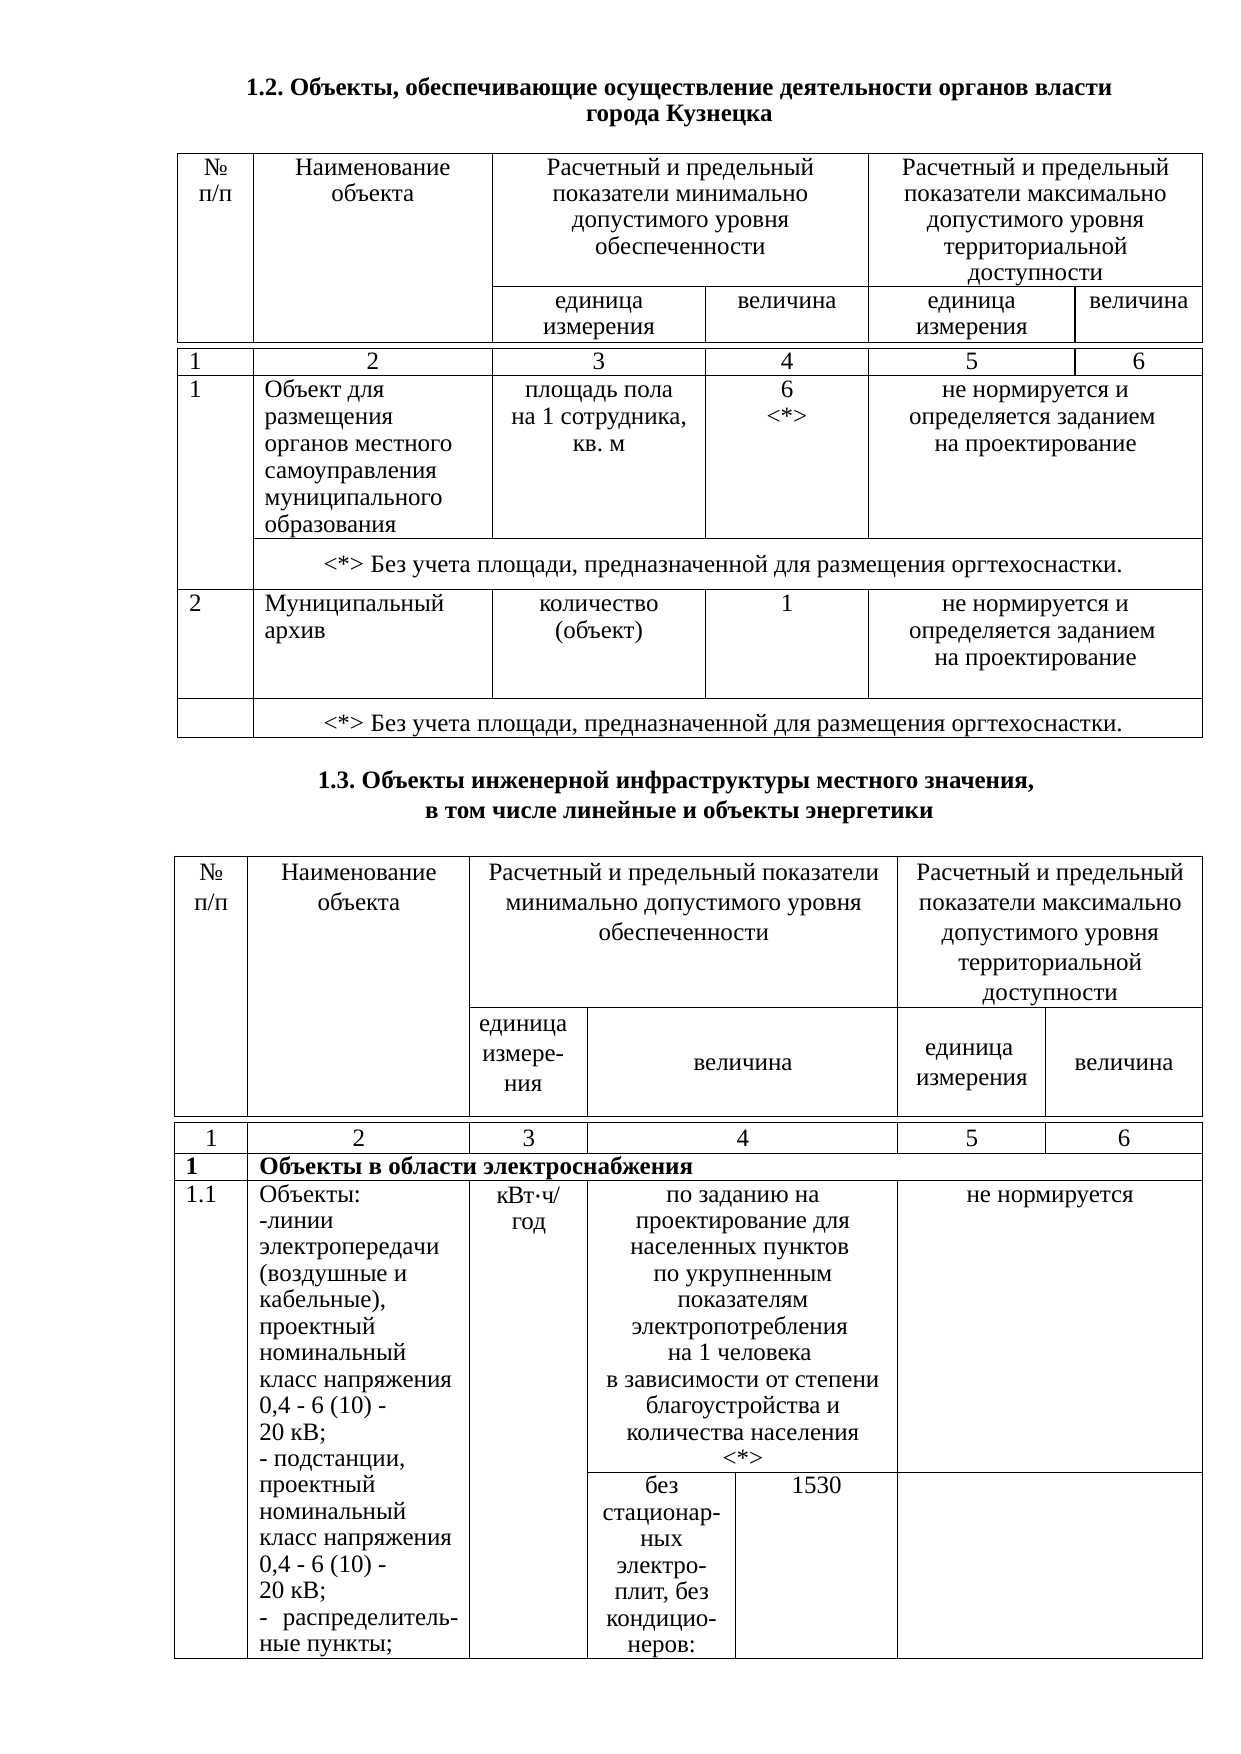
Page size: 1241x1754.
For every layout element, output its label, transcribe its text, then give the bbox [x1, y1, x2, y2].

table_header 6 [1076, 349, 1202, 375]
table_header 2 [248, 1123, 469, 1152]
table_cell величина [1046, 1008, 1202, 1116]
table_header Наименование объекта [254, 154, 492, 342]
table_cell величина [1076, 287, 1202, 342]
table_header 1 [178, 349, 253, 375]
table_cell не нормируется и определяется заданием на проектирование [869, 376, 1202, 538]
table_cell <*> Без учета площади, предназначенной для размещения оргтехоснастки. [254, 699, 1202, 737]
table_cell величина [588, 1008, 897, 1116]
table_cell не нормируется и определяется заданием на проектирование [869, 590, 1202, 698]
table_header 4 [588, 1123, 897, 1152]
table_header Расчетный и предельный показатели максимально допустимого уровня территориальной доступности [869, 154, 1202, 286]
table_cell [178, 699, 253, 737]
table_header 6 [1046, 1123, 1202, 1152]
table_cell 1 [706, 590, 868, 698]
table_header № п/п [178, 154, 253, 342]
table_cell 2 [178, 590, 253, 698]
table_header Расчетный и предельный показатели минимально допустимого уровня обеспеченности [470, 857, 897, 1007]
table_header Расчетный и предельный показатели минимально допустимого уровня обеспеченности [493, 154, 868, 286]
table_cell Объекты в области электроснабжения [248, 1154, 1202, 1180]
table_cell количество (объект) [493, 590, 705, 698]
table_cell [898, 1473, 1202, 1658]
table_cell Объект для размещения органов местного самоуправления муниципального образования [254, 376, 492, 538]
table_cell 1 [175, 1154, 247, 1180]
table_cell единица измерения [869, 287, 1074, 342]
table_cell Муниципальный архив [254, 590, 492, 698]
table_cell величина [706, 287, 868, 342]
table_cell кВт⋅ч/ год [470, 1181, 587, 1658]
table_header 3 [493, 349, 705, 375]
table_cell площадь пола на 1 сотрудника, кв. м [493, 376, 705, 538]
table_header Наименование объекта [248, 857, 469, 1116]
table_header 3 [470, 1123, 587, 1152]
table_header 2 [254, 349, 492, 375]
table_cell не нормируется [898, 1181, 1202, 1472]
table_cell 1.1 [175, 1181, 247, 1658]
table_header 5 [869, 349, 1074, 375]
table_cell 6 <*> [706, 376, 868, 538]
table_cell единица измере-ния [470, 1008, 587, 1116]
table_cell Объекты: -линии электропередачи (воздушные и кабельные), проектный номинальный класс напряжения 0,4 - 6 (10) - 20 кВ; - подстанции, проектный номинальный класс напряжения 0,4 - 6 (10) - 20 кВ; - распределитель-ные пункты; - переклю-чательный пункт; - соединительные пункты; - трансфор-маторные подстанции [248, 1181, 469, 1658]
table_cell единица измерения [493, 287, 705, 342]
table_cell 1530 [736, 1473, 897, 1658]
table_cell 1 [178, 376, 253, 589]
table_cell по заданию на проектирование для населенных пунктов по укрупненным показателям электропотребления на 1 человека в зависимости от степени благоустройства и количества населения <*> [588, 1181, 897, 1472]
table_cell единица измерения [898, 1008, 1045, 1116]
table_header Расчетный и предельный показатели максимально допустимого уровня территориальной доступности [898, 857, 1202, 1007]
table_header 4 [706, 349, 868, 375]
table_header № п/п [175, 857, 247, 1116]
table_cell без стационар-ных электро-плит, без кондицио-неров: [588, 1473, 735, 1658]
list 1.2. Объекты, обеспечивающие осуществление деятельности органов власти города Кузнецка [177, 74, 1181, 127]
table_header 1 [175, 1123, 247, 1152]
table_cell <*> Без учета площади, предназначенной для размещения оргтехоснастки. [254, 539, 1202, 589]
table_header 5 [898, 1123, 1045, 1152]
list 1.3. Объекты инженерной инфраструктуры местного значения, в том числе линейные и объекты энергетики [177, 765, 1181, 824]
